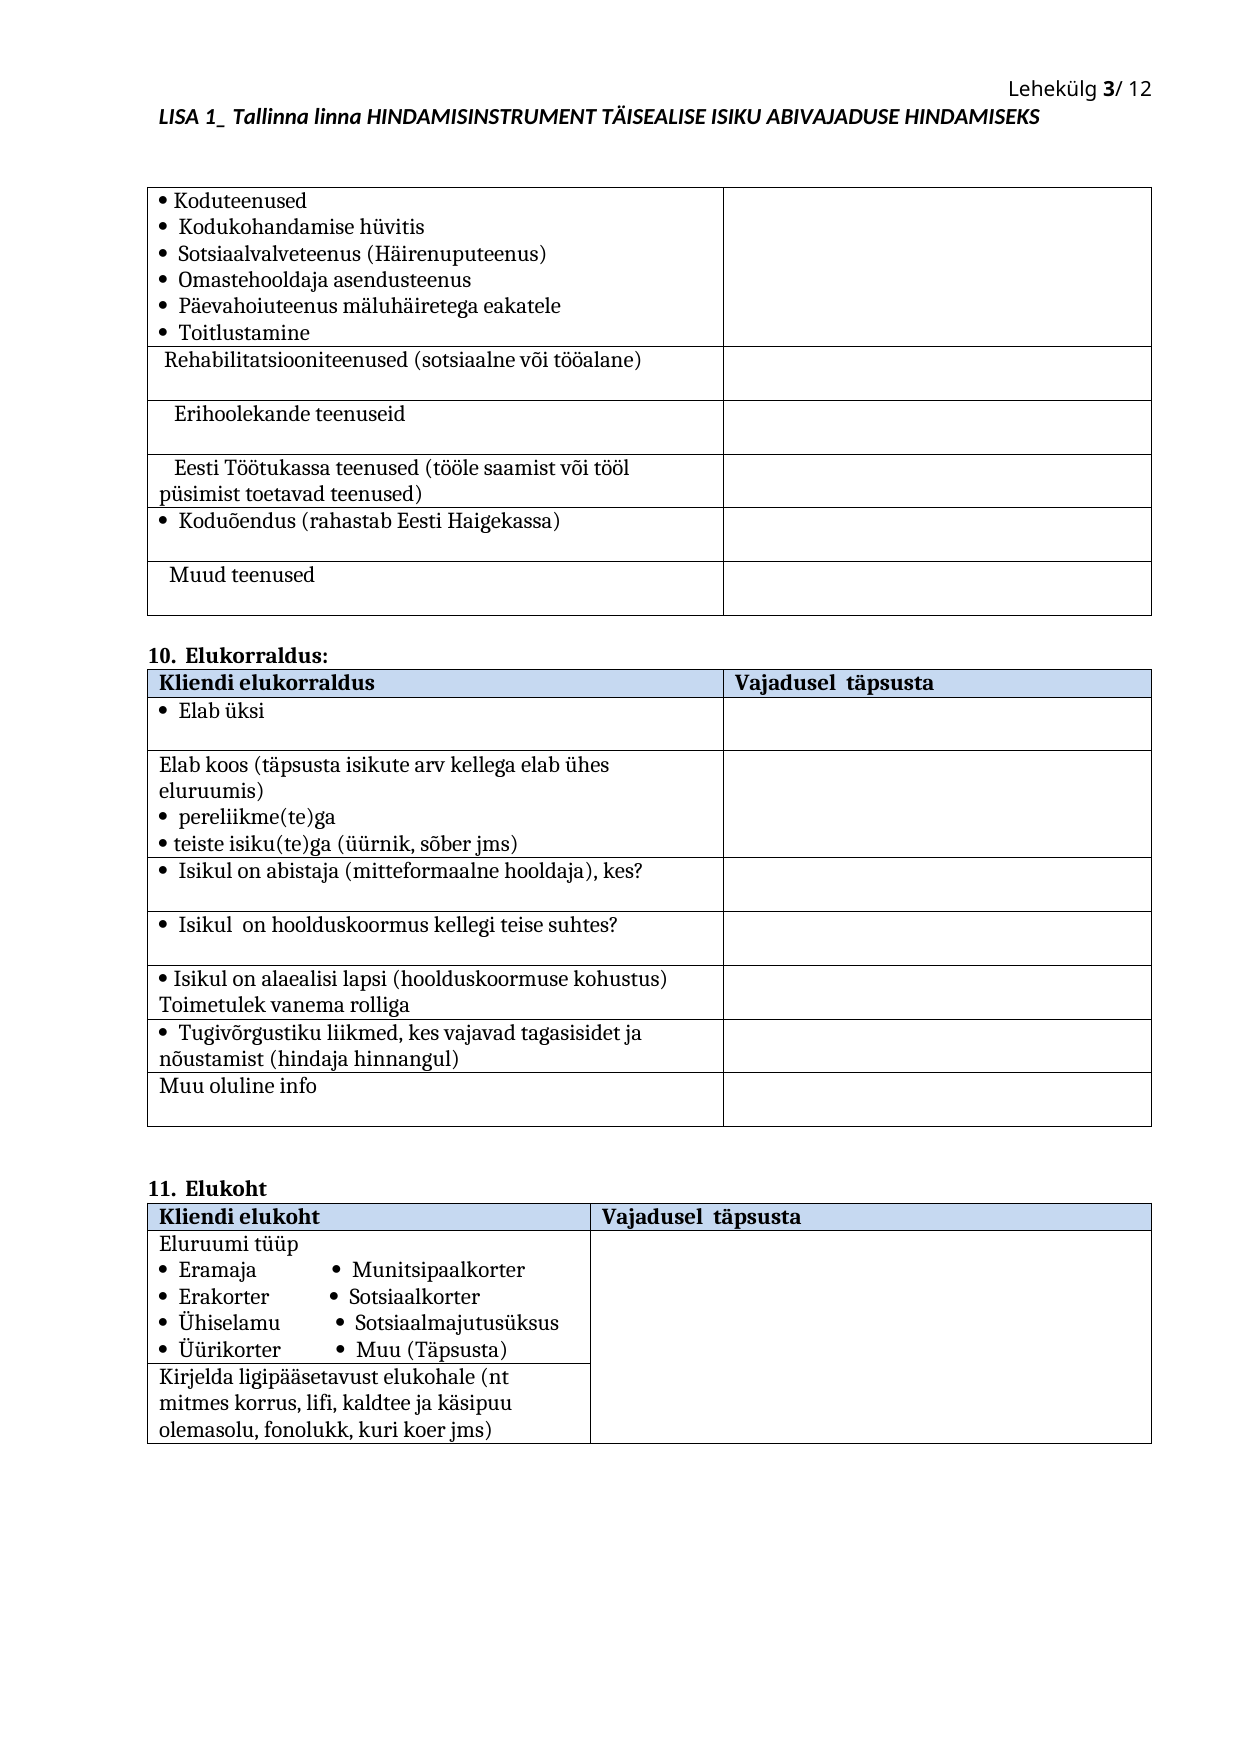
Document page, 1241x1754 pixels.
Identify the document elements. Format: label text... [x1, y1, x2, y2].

table_header Vajadusel täpsusta [724, 670, 1151, 697]
table_cell Isikul on alaealisi lapsi (hoolduskoormuse kohustus) Toimetulek vanema rolliga [148, 966, 723, 1018]
table_cell  Erihoolekande teenuseid [148, 401, 723, 453]
table_cell Muu oluline info [148, 1073, 723, 1126]
table_cell  Rehabilitatsiooniteenused (sotsiaalne või tööalane) [148, 347, 723, 400]
table_cell  Muud teenused [148, 562, 723, 615]
list Elukoht [148, 1175, 1152, 1202]
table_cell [148, 188, 723, 346]
table_cell [724, 912, 1151, 965]
table_cell [724, 562, 1151, 615]
table_cell [724, 455, 1151, 507]
table_header Kliendi elukorraldus [148, 670, 723, 697]
table_cell [724, 401, 1151, 453]
table_cell [724, 1020, 1151, 1072]
list Elukorraldus: [148, 642, 1152, 669]
table_cell [724, 1073, 1151, 1126]
table_cell Elab üksi [148, 698, 723, 750]
table_cell Isikul on hoolduskoormus kellegi teise suhtes? [148, 912, 723, 965]
table_cell [724, 751, 1151, 857]
table_cell [591, 1231, 1151, 1443]
table_cell Tugivõrgustiku liikmed, kes vajavad tagasisidet ja nõustamist (hindaja hinnangul) [148, 1020, 723, 1072]
table_cell [724, 188, 1151, 346]
table_cell Isikul on abistaja (mitteformaalne hooldaja), kes? [148, 858, 723, 911]
table_cell [724, 966, 1151, 1018]
table_cell [724, 698, 1151, 750]
table_cell  Eesti Töötukassa teenused (tööle saamist või tööl püsimist toetavad teenused) [148, 455, 723, 507]
table_cell [724, 508, 1151, 561]
table_cell Kirjelda ligipääsetavust elukohale (nt mitmes korrus, lifi, kaldtee ja käsipuu olemasolu, fonolukk, kuri koer jms) [148, 1364, 590, 1443]
table_header Vajadusel täpsusta [591, 1204, 1151, 1230]
table_cell Koduõendus (rahastab Eesti Haigekassa) [148, 508, 723, 561]
table_header Kliendi elukoht [148, 1204, 590, 1230]
table_cell Elab koos (täpsusta isikute arv kellega elab ühes eluruumis) pereliikme(te)ga teiste isiku(te)ga (üürnik, sõber jms) [148, 751, 723, 857]
table_cell [724, 347, 1151, 400]
table_cell [724, 858, 1151, 911]
table_cell Eluruumi tüüp Eramaja Munitsipaalkorter Erakorter Sotsiaalkorter Ühiselamu Sotsiaalmajutusüksus Üürikorter Muu (Täpsusta) [148, 1231, 590, 1363]
